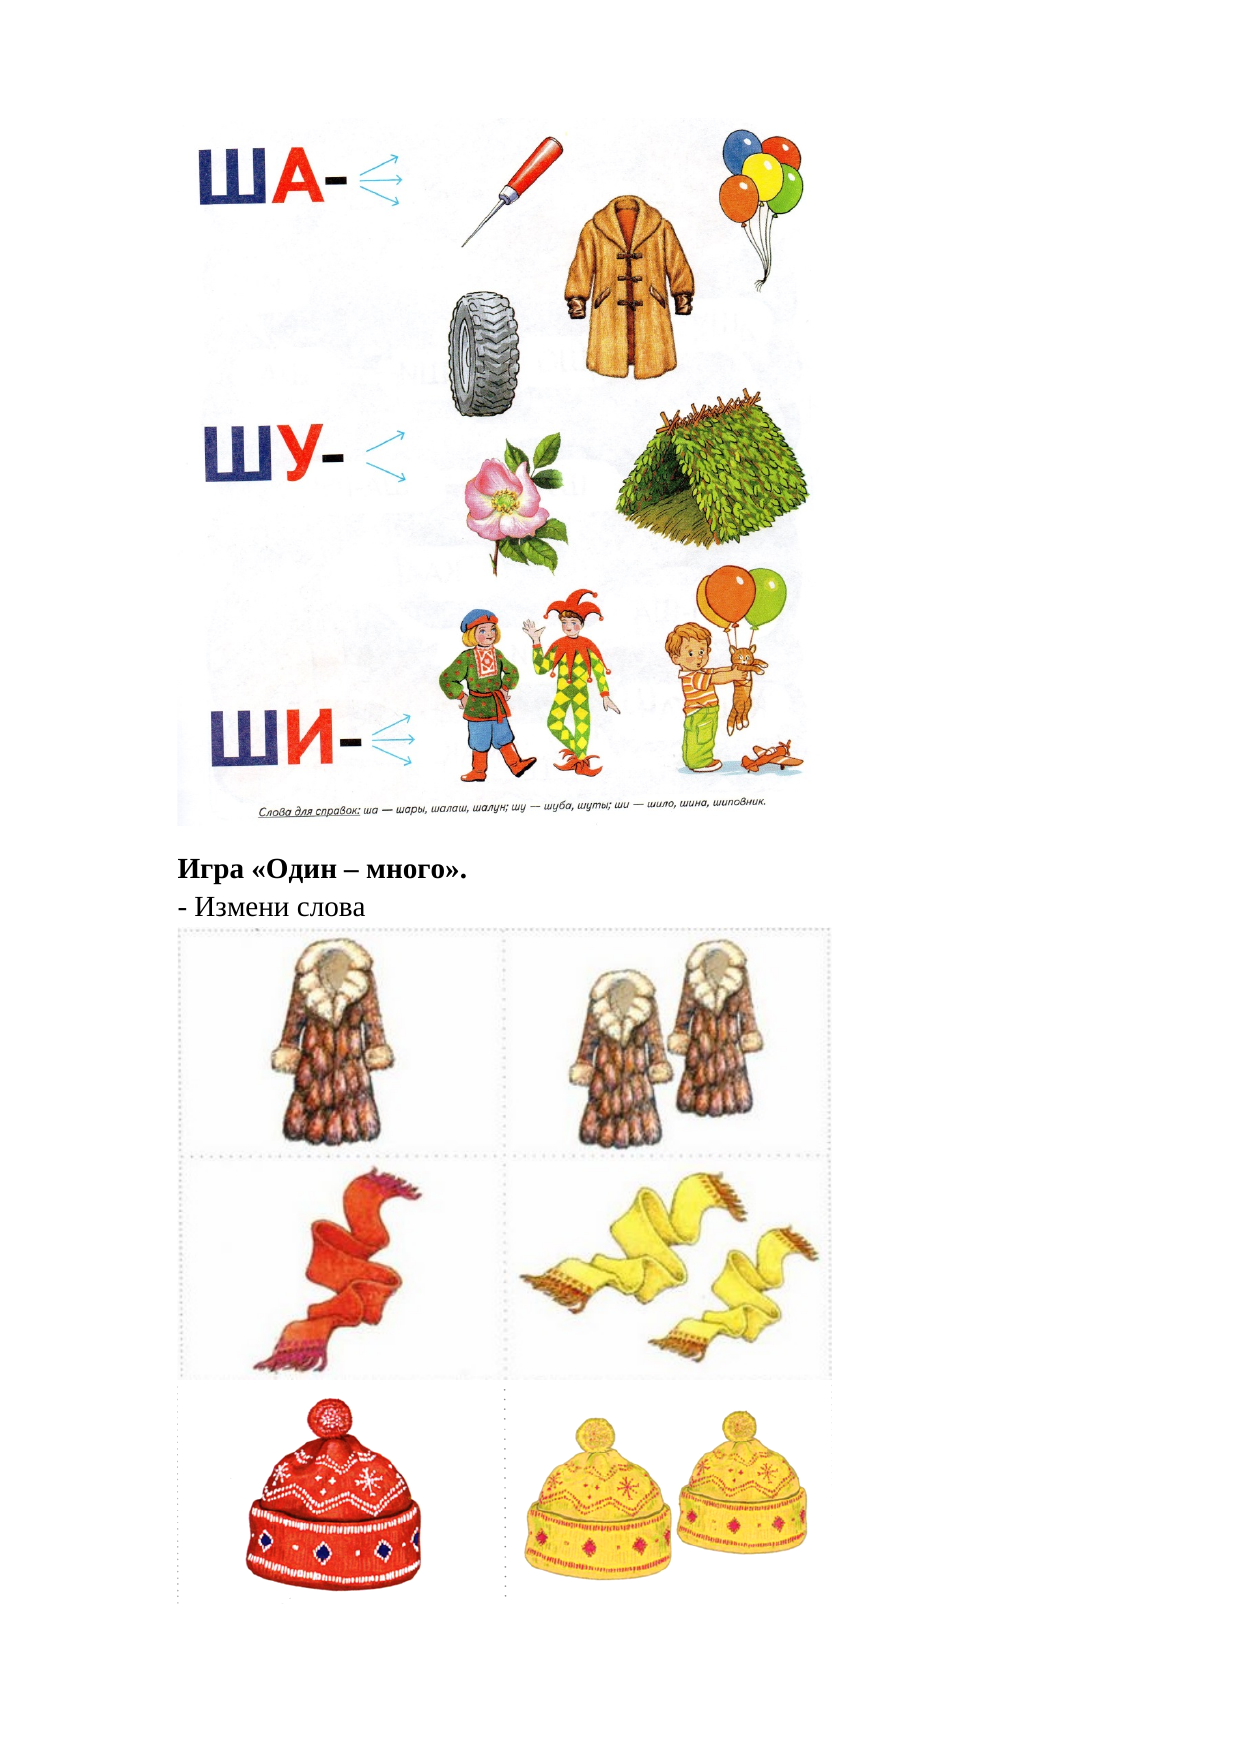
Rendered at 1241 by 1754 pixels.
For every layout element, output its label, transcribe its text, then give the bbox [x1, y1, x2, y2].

text Игра «Один – много». [177, 851, 1152, 884]
text - Измени слова [177, 889, 1152, 923]
picture [177, 1383, 832, 1604]
picture [177, 927, 832, 1380]
picture [177, 118, 821, 826]
